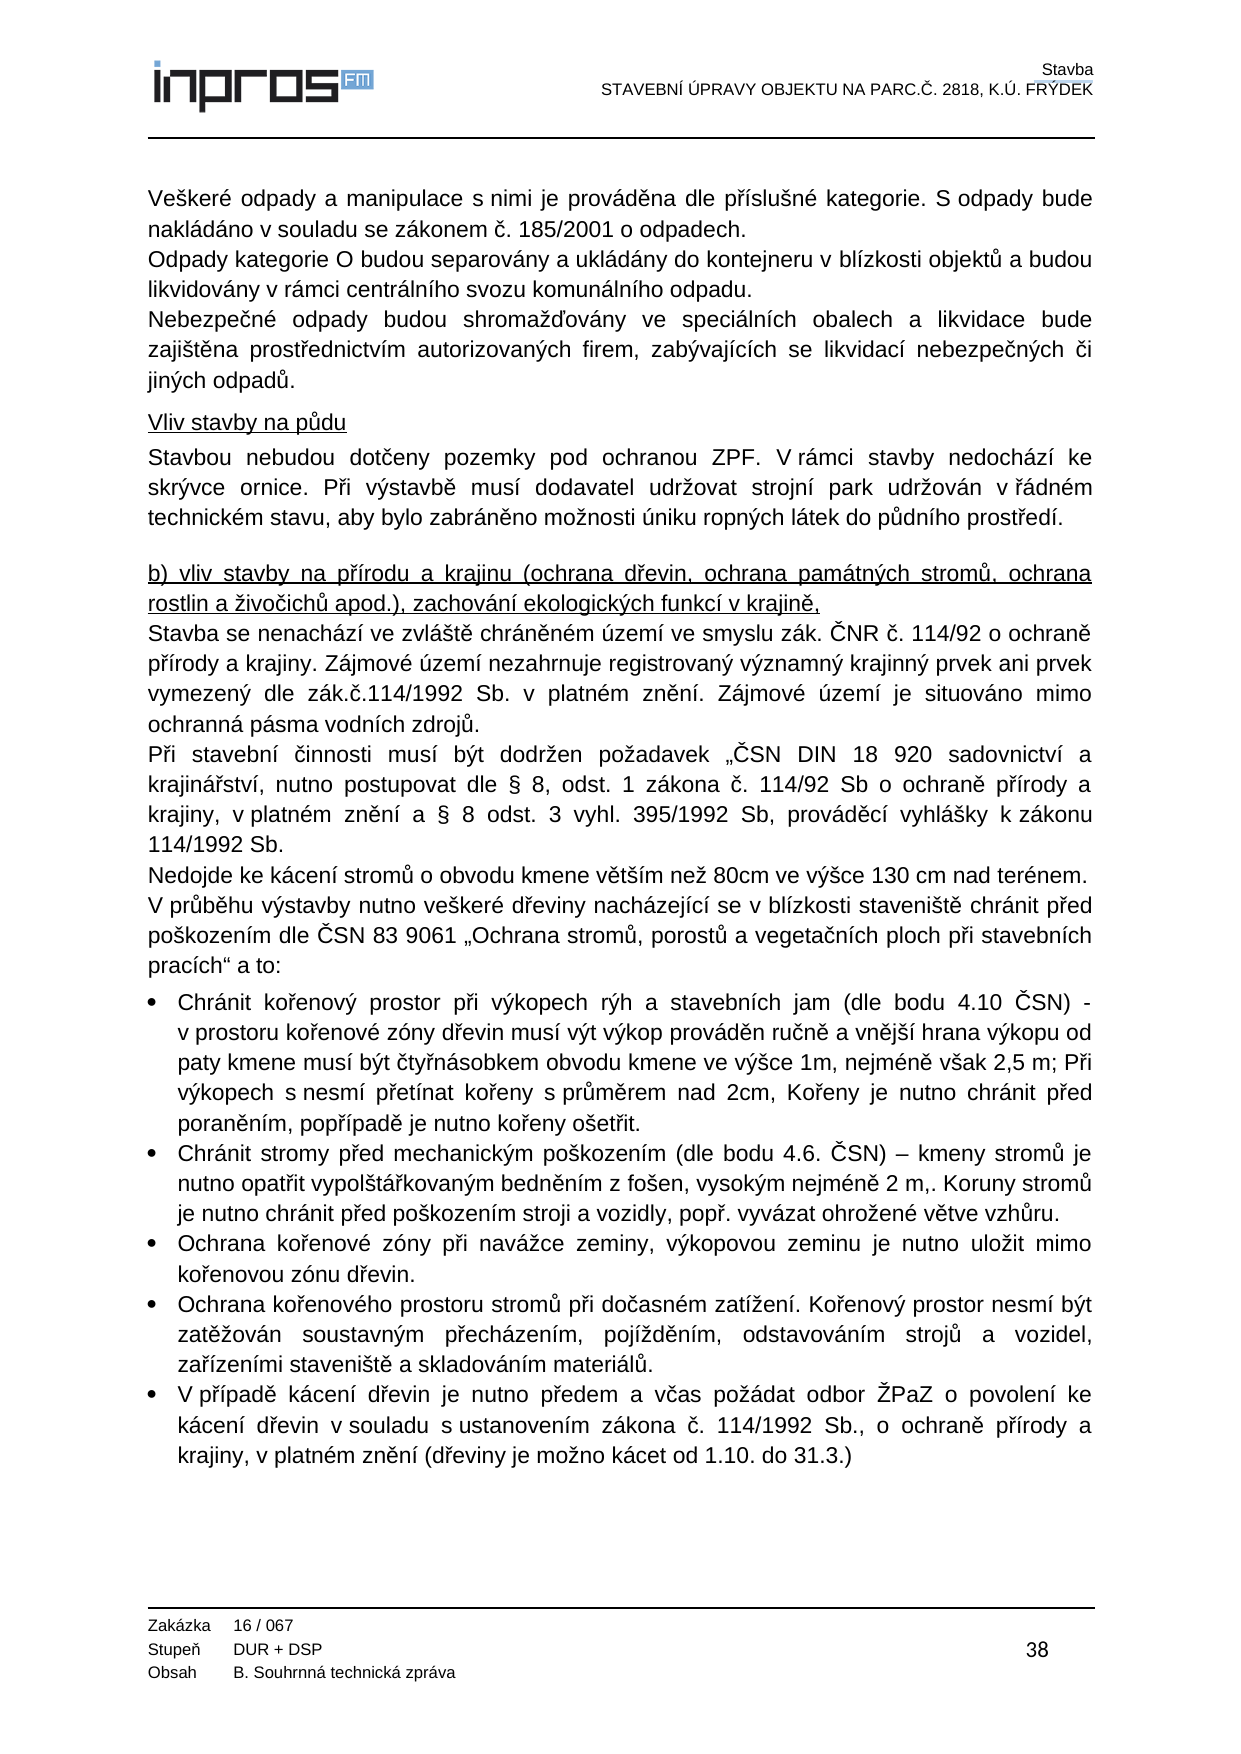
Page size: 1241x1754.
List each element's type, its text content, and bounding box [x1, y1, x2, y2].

text Nebezpečné odpady budou shromažďovány ve speciálních obalech a likvidace bude zajištěna prostřednictvím autorizovaných firem, zabývajících se likvidací nebezpečných či jiných odpadů. [148, 306, 1093, 393]
text Stavba se nenachází ve zvláště chráněném území ve smyslu zák. ČNR č. 114/92 o ochraně přírody a krajiny. Zájmové území nezahrnuje registrovaný významný krajinný prvek ani prvek vymezený dle zák.č.114/1992 Sb. v platném znění. Zájmové území je situováno mimo ochranná pásma vodních zdrojů. [148, 620, 1093, 737]
text Nedojde ke kácení stromů o obvodu kmene větším než 80cm ve výšce 130 cm nad terénem. [148, 862, 1093, 888]
text Stavbou nebudou dotčeny pozemky pod ochranou ZPF. V rámci stavby nedochází ke skrývce ornice. Při výstavbě musí dodavatel udržovat strojní park udržován v řádném technickém stavu, aby bylo zabráněno možnosti úniku ropných látek do půdního prostředí. [148, 444, 1093, 531]
list Chránit stromy před mechanickým poškozením (dle bodu 4.6. ČSN) – kmeny stromů je nutno opatřit vypolštářkovaným bedněním z fošen, vysokým nejméně 2 m,. Koruny stromů je nutno chránit před poškozením stroji a vozidly, popř. vyvázat ohrožené větve vzhůru. [148, 1140, 1093, 1227]
text Vliv stavby na půdu [148, 409, 1093, 436]
picture [143, 58, 383, 114]
list Chránit kořenový prostor při výkopech rýh a stavebních jam (dle bodu 4.10 ČSN) - v prostoru kořenové zóny dřevin musí výt výkop prováděn ručně a vnější hrana výkopu od paty kmene musí být čtyřnásobkem obvodu kmene ve výšce 1m, nejméně však 2,5 m; Při výkopech s nesmí přetínat kořeny s průměrem nad 2cm, Kořeny je nutno chránit před poraněním, popřípadě je nutno kořeny ošetřit. [148, 989, 1093, 1136]
list Ochrana kořenové zóny při navážce zeminy, výkopovou zeminu je nutno uložit mimo kořenovou zónu dřevin. [148, 1230, 1093, 1287]
subtitle b) vliv stavby na přírodu a krajinu (ochrana dřevin, ochrana památných stromů, ochrana rostlin a živočichů apod.), zachování ekologických funkcí v krajině, [148, 559, 1093, 616]
text Při stavební činnosti musí být dodržen požadavek „ČSN DIN 18 920 sadovnictví a krajinářství, nutno postupovat dle § 8, odst. 1 zákona č. 114/92 Sb o ochraně přírody a krajiny, v platném znění a § 8 odst. 3 vyhl. 395/1992 Sb, prováděcí vyhlášky k zákonu 114/1992 Sb. [148, 741, 1093, 858]
text Veškeré odpady a manipulace s nimi je prováděna dle příslušné kategorie. S odpady bude nakládáno v souladu se zákonem č. 185/2001 o odpadech. [148, 185, 1093, 242]
list Ochrana kořenového prostoru stromů při dočasném zatížení. Kořenový prostor nesmí být zatěžován soustavným přecházením, pojížděním, odstavováním strojů a vozidel, zařízeními staveniště a skladováním materiálů. [148, 1291, 1093, 1378]
text V průběhu výstavby nutno veškeré dřeviny nacházející se v blízkosti staveniště chránit před poškozením dle ČSN 83 9061 „Ochrana stromů, porostů a vegetačních ploch při stavebních pracích“ a to: [148, 892, 1093, 979]
list V případě kácení dřevin je nutno předem a včas požádat odbor ŽPaZ o povolení ke kácení dřevin v souladu s ustanovením zákona č. 114/1992 Sb., o ochraně přírody a krajiny, v platném znění (dřeviny je možno kácet od 1.10. do 31.3.) [148, 1381, 1093, 1468]
text Odpady kategorie O budou separovány a ukládány do kontejneru v blízkosti objektů a budou likvidovány v rámci centrálního svozu komunálního odpadu. [148, 246, 1093, 302]
